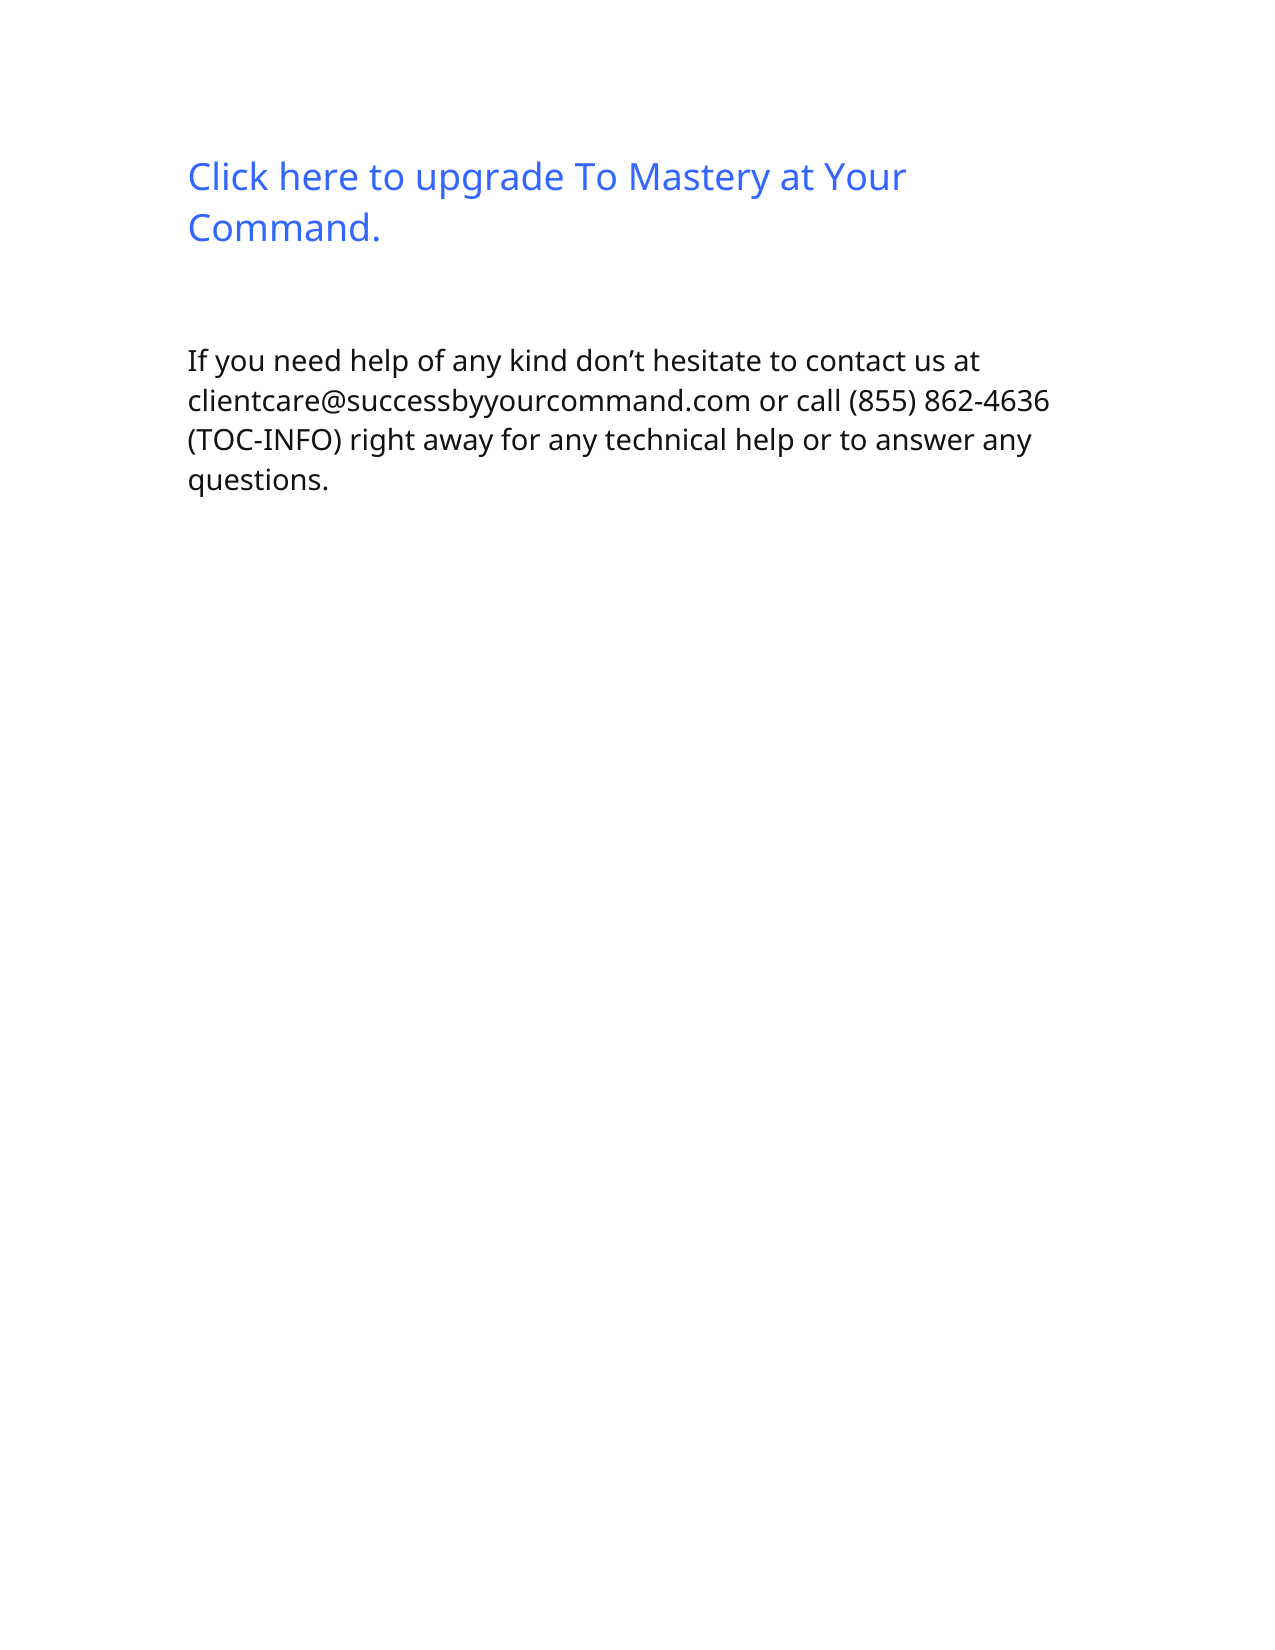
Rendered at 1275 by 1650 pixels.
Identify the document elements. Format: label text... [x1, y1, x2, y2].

text Click here to upgrade To Mastery at Your Command. [187, 150, 1087, 252]
text If you need help of any kind don’t hesitate to contact us at clientcare@successbyyourcommand.com or call (855) 862-4636 (TOC-INFO) right away for any technical help or to answer any questions. [187, 340, 1087, 499]
